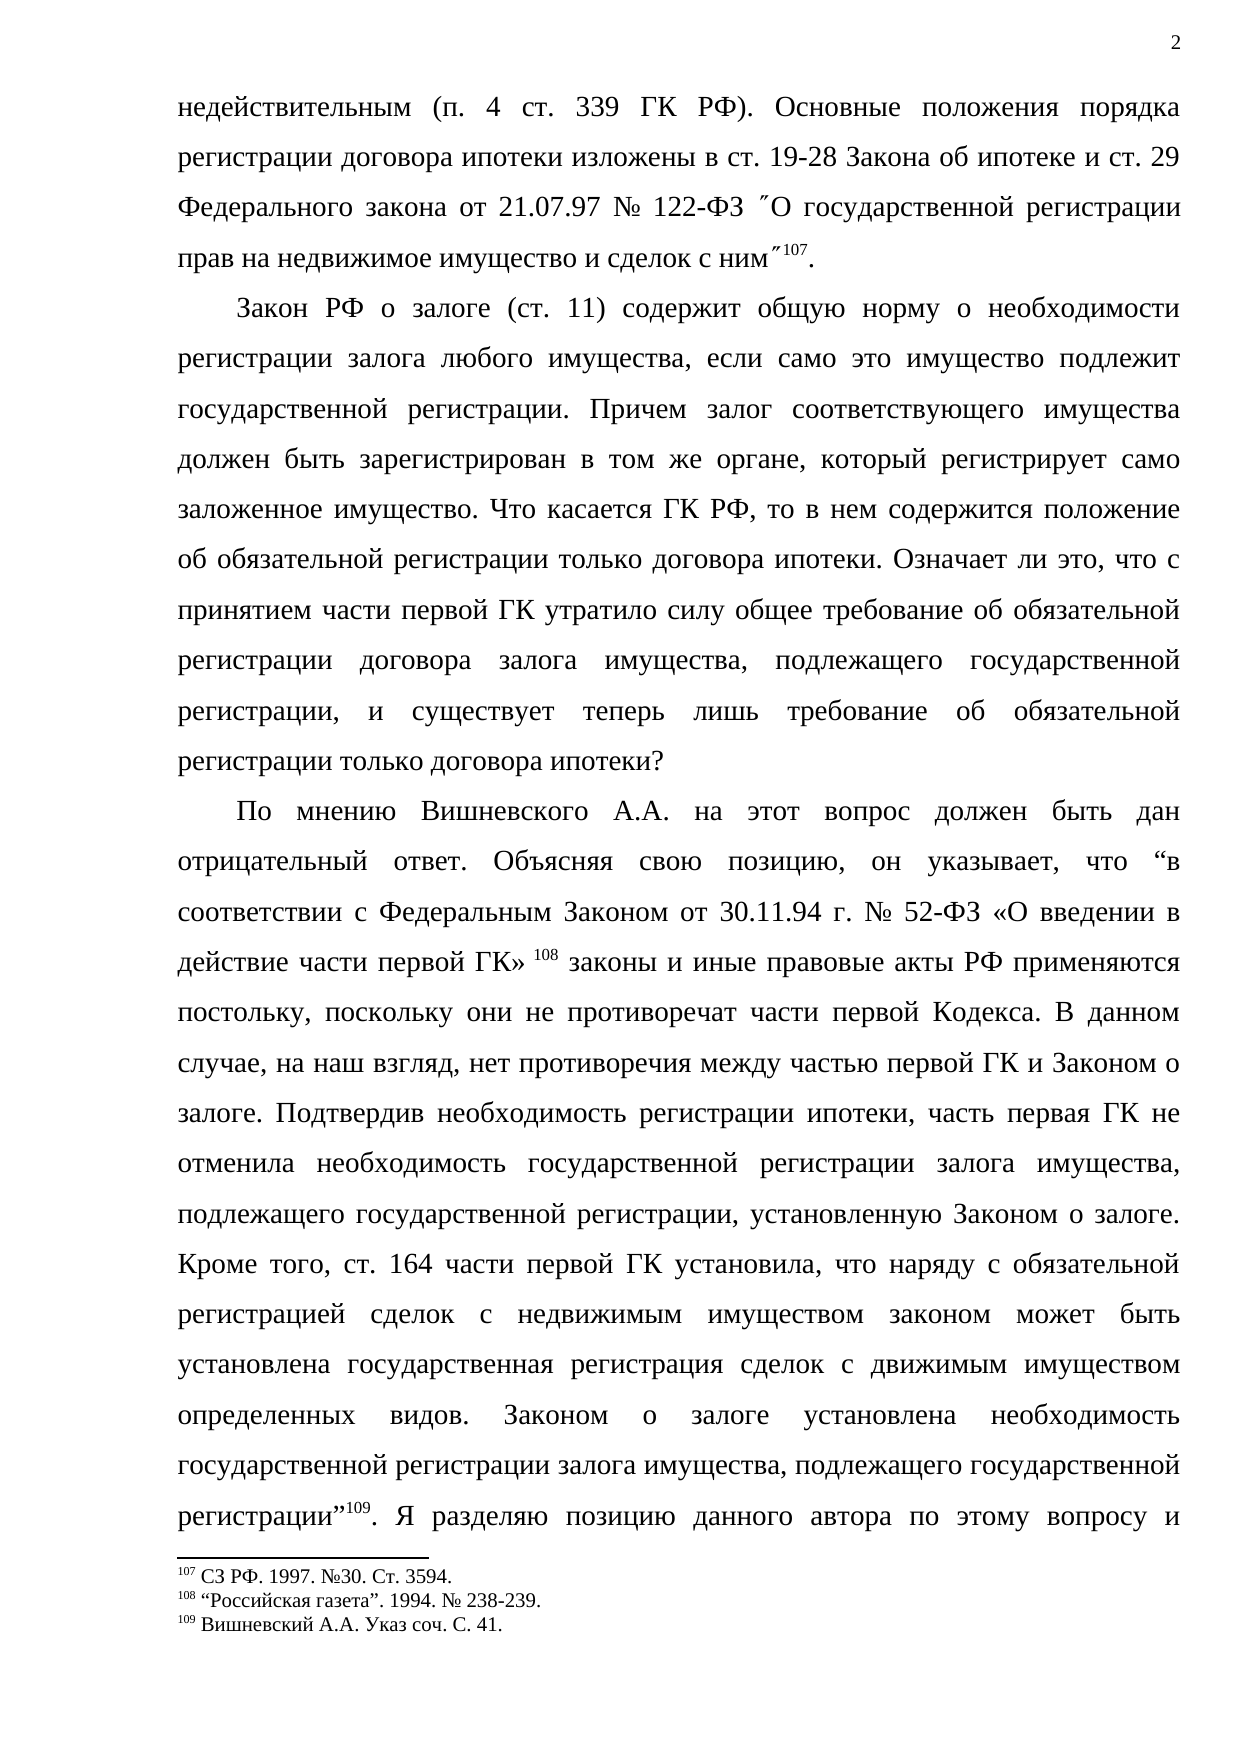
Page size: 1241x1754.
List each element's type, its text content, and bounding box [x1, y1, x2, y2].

text Закон РФ о залоге (ст. 11) содержит общую норму о необходимости регистрации залога любого имущества, если само это имущество подлежит государственной регистрации. Причем залог соответствующего имущества должен быть зарегистрирован в том же органе, который регистрирует само заложенное имущество. Что касается ГК РФ, то в нем содержится положение об обязательной регистрации только договора ипотеки. Означает ли это, что с принятием части первой ГК утратило силу общее требование об обязательной регистрации договора залога имущества, подлежащего государственной регистрации, и существует теперь лишь требование об обязательной регистрации только договора ипотеки? [177, 290, 1181, 776]
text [177, 89, 1181, 273]
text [177, 793, 1181, 1531]
